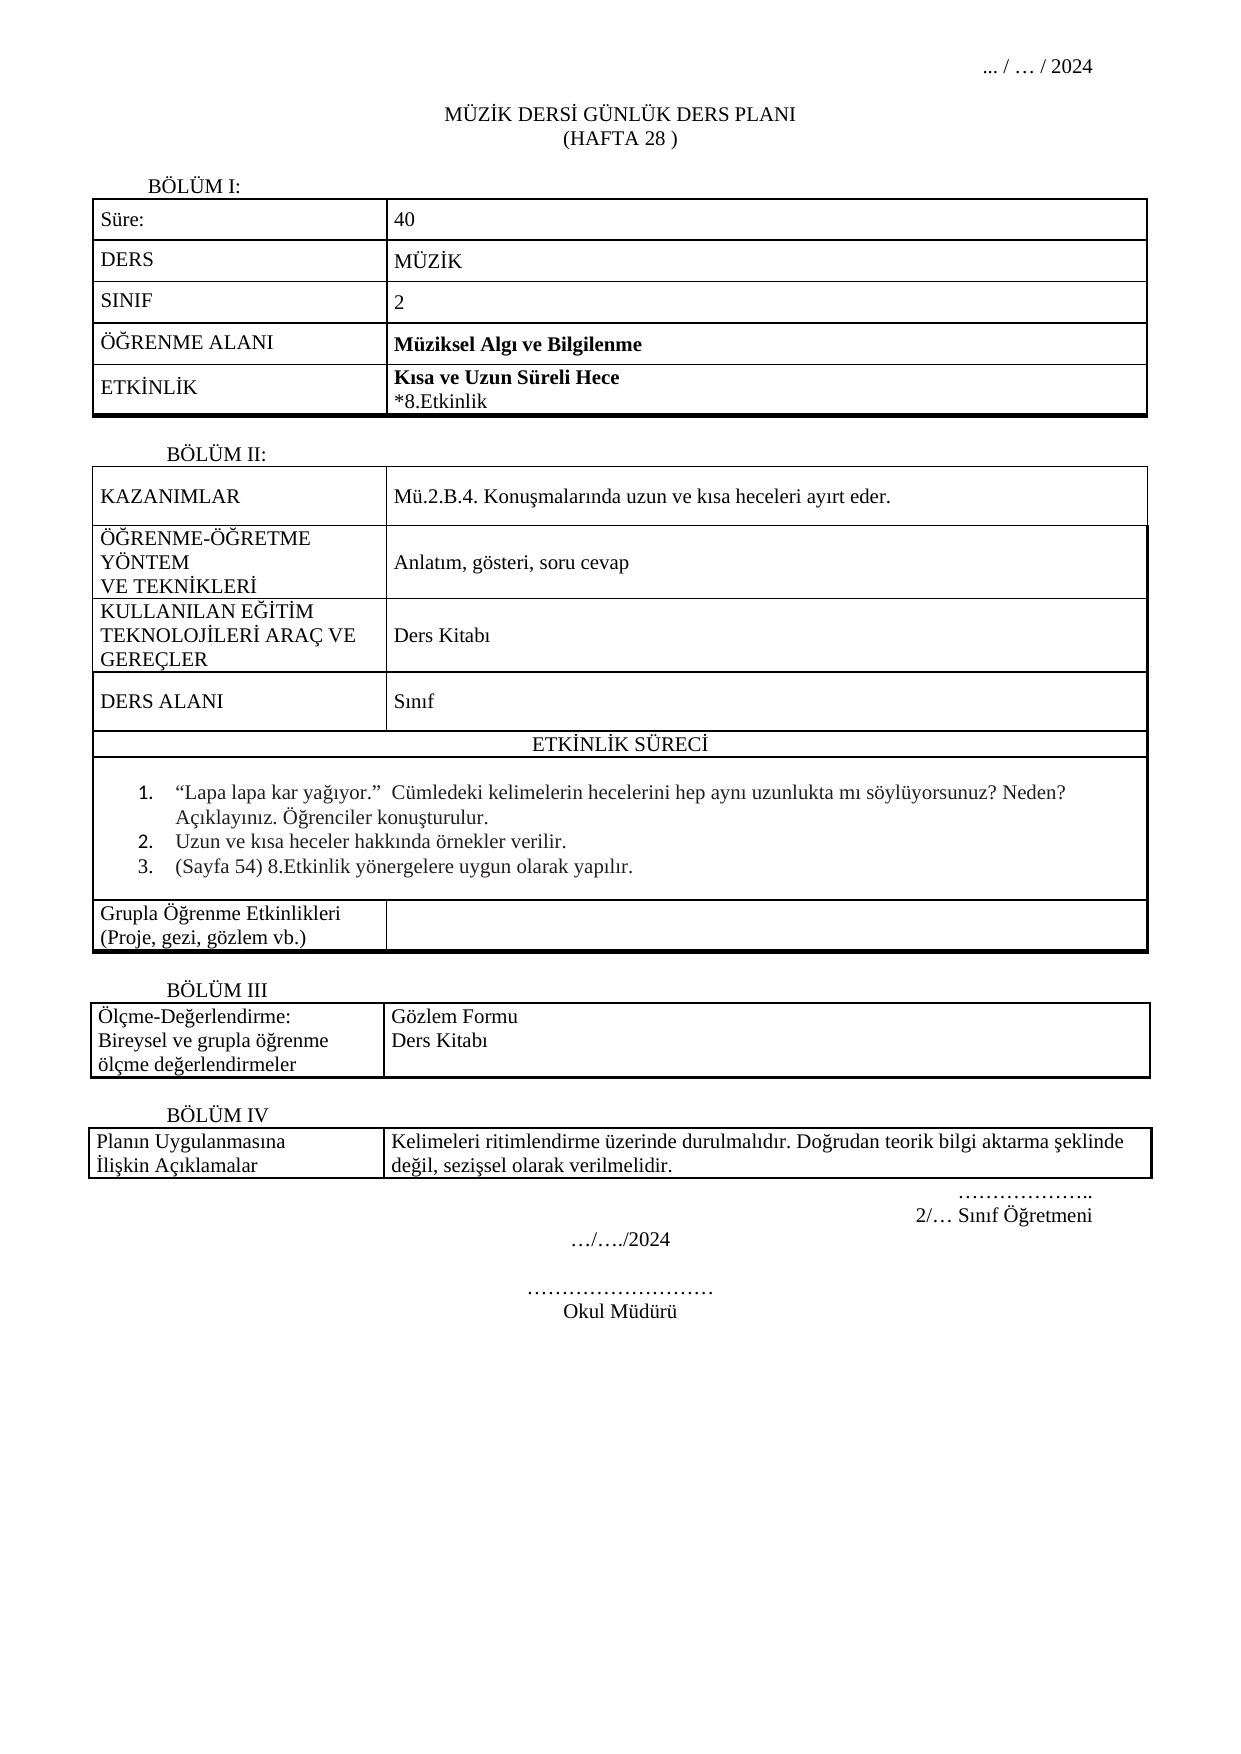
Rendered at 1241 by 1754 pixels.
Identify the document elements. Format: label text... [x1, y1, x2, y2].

table_header Kelimeleri ritimlendirme üzerinde durulmalıdır. Doğrudan teorik bilgi aktarma şeklinde değil, sezişsel olarak verilmelidir. [385, 1129, 1150, 1177]
table_cell Ders Kitabı [387, 599, 1146, 671]
table_header Gözlem Formu Ders Kitabı [385, 1004, 1149, 1076]
table_header Planın Uygulanmasına İlişkin Açıklamalar [90, 1129, 383, 1177]
table_cell “Lapa lapa kar yağıyor.” Cümledeki kelimelerin hecelerini hep aynı uzunlukta mı söylüyorsunuz? Neden? Açıklayınız. Öğrenciler konuşturulur. Uzun ve kısa heceler hakkında örnekler verilir. (Sayfa 54) 8.Etkinlik yönergelere uygun olarak yapılır. [94, 758, 1146, 899]
subtitle BÖLÜM IV [148, 1103, 1093, 1127]
text (HAFTA 28 ) [148, 126, 1093, 150]
text MÜZİK DERSİ GÜNLÜK DERS PLANI [148, 102, 1093, 126]
table_cell Sınıf [387, 673, 1146, 730]
table_cell DERS ALANI [94, 673, 386, 730]
text BÖLÜM I: [148, 174, 1093, 198]
table_cell Kısa ve Uzun Süreli Hece *8.Etkinlik [388, 365, 1146, 413]
table_header Ölçme-Değerlendirme: Bireysel ve grupla öğrenme ölçme değerlendirmeler [92, 1004, 383, 1076]
table_cell KULLANILAN EĞİTİM TEKNOLOJİLERİ ARAÇ VE GEREÇLER [93, 599, 386, 671]
table_cell ETKİNLİK SÜRECİ [94, 732, 1146, 756]
table_header Süre: [94, 200, 386, 239]
table_cell ÖĞRENME ALANI [94, 324, 386, 363]
table_cell Grupla Öğrenme Etkinlikleri (Proje, gezi, gözlem vb.) [94, 901, 386, 949]
table_header Mü.2.B.4. Konuşmalarında uzun ve kısa heceleri ayırt eder. [387, 467, 1147, 524]
text ……………………… [148, 1275, 1093, 1299]
text BÖLÜM II: [148, 442, 1093, 466]
table_cell MÜZİK [388, 241, 1146, 281]
table_cell [387, 901, 1146, 949]
subtitle BÖLÜM III [148, 978, 1093, 1002]
text ... / … / 2024 [148, 54, 1093, 78]
table_cell ETKİNLİK [94, 365, 386, 413]
table_cell Müziksel Algı ve Bilgilenme [388, 324, 1146, 363]
text …/…./2024 [148, 1227, 1093, 1251]
text Okul Müdürü [148, 1299, 1093, 1323]
text 2/… Sınıf Öğretmeni [148, 1203, 1093, 1227]
table_header KAZANIMLAR [93, 467, 386, 524]
table_header 40 [388, 200, 1146, 239]
table_cell DERS [94, 241, 386, 281]
table_cell SINIF [94, 282, 386, 322]
table_cell ÖĞRENME-ÖĞRETME YÖNTEM VE TEKNİKLERİ [93, 526, 386, 598]
table_cell 2 [388, 282, 1146, 322]
table_cell Anlatım, gösteri, soru cevap [387, 526, 1146, 598]
text ……………….. [148, 1179, 1093, 1203]
